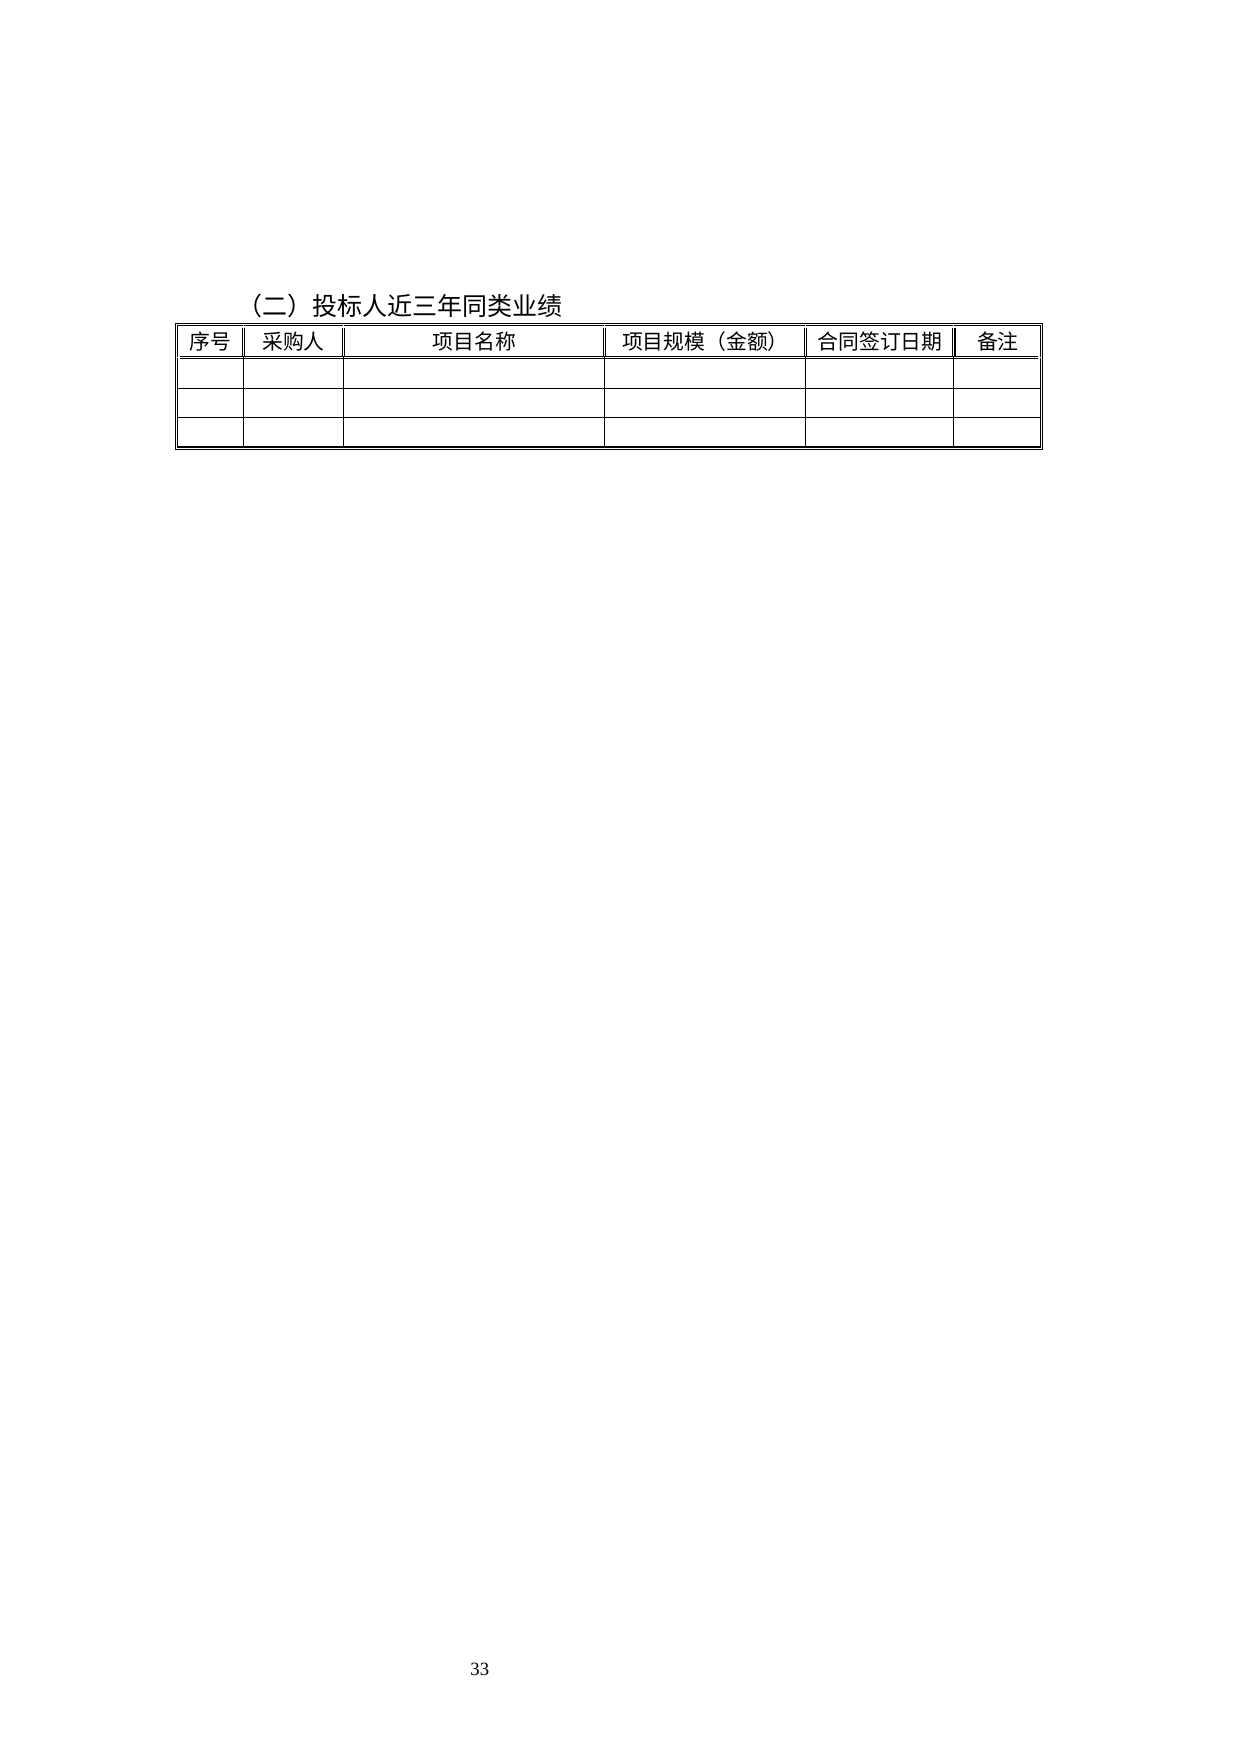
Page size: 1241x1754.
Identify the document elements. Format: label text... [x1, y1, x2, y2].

table_cell [344, 418, 604, 446]
table_cell [178, 389, 243, 417]
table_cell [605, 418, 805, 446]
table_cell [344, 359, 604, 387]
text （二）投标人近三年同类业绩 [187, 286, 1053, 322]
table_cell [178, 418, 243, 446]
table_cell [605, 389, 805, 417]
table_cell [806, 389, 953, 417]
table_cell [244, 418, 343, 446]
table_header 项目规模（金额） [605, 326, 805, 356]
table_cell [244, 359, 343, 387]
table_cell [344, 389, 604, 417]
table_header 备注 [954, 326, 1040, 356]
table_cell [954, 356, 1040, 387]
table_cell [954, 389, 1040, 417]
table_header 采购人 [243, 326, 343, 356]
table_header 项目名称 [344, 324, 605, 356]
table_header 合同签订日期 [805, 324, 954, 356]
table_cell [806, 418, 953, 446]
table_cell [806, 359, 953, 387]
table_cell [244, 389, 343, 417]
table_header 序号 [178, 326, 243, 356]
table_cell [178, 356, 243, 387]
table_cell [954, 418, 1040, 446]
table_cell [605, 359, 805, 387]
